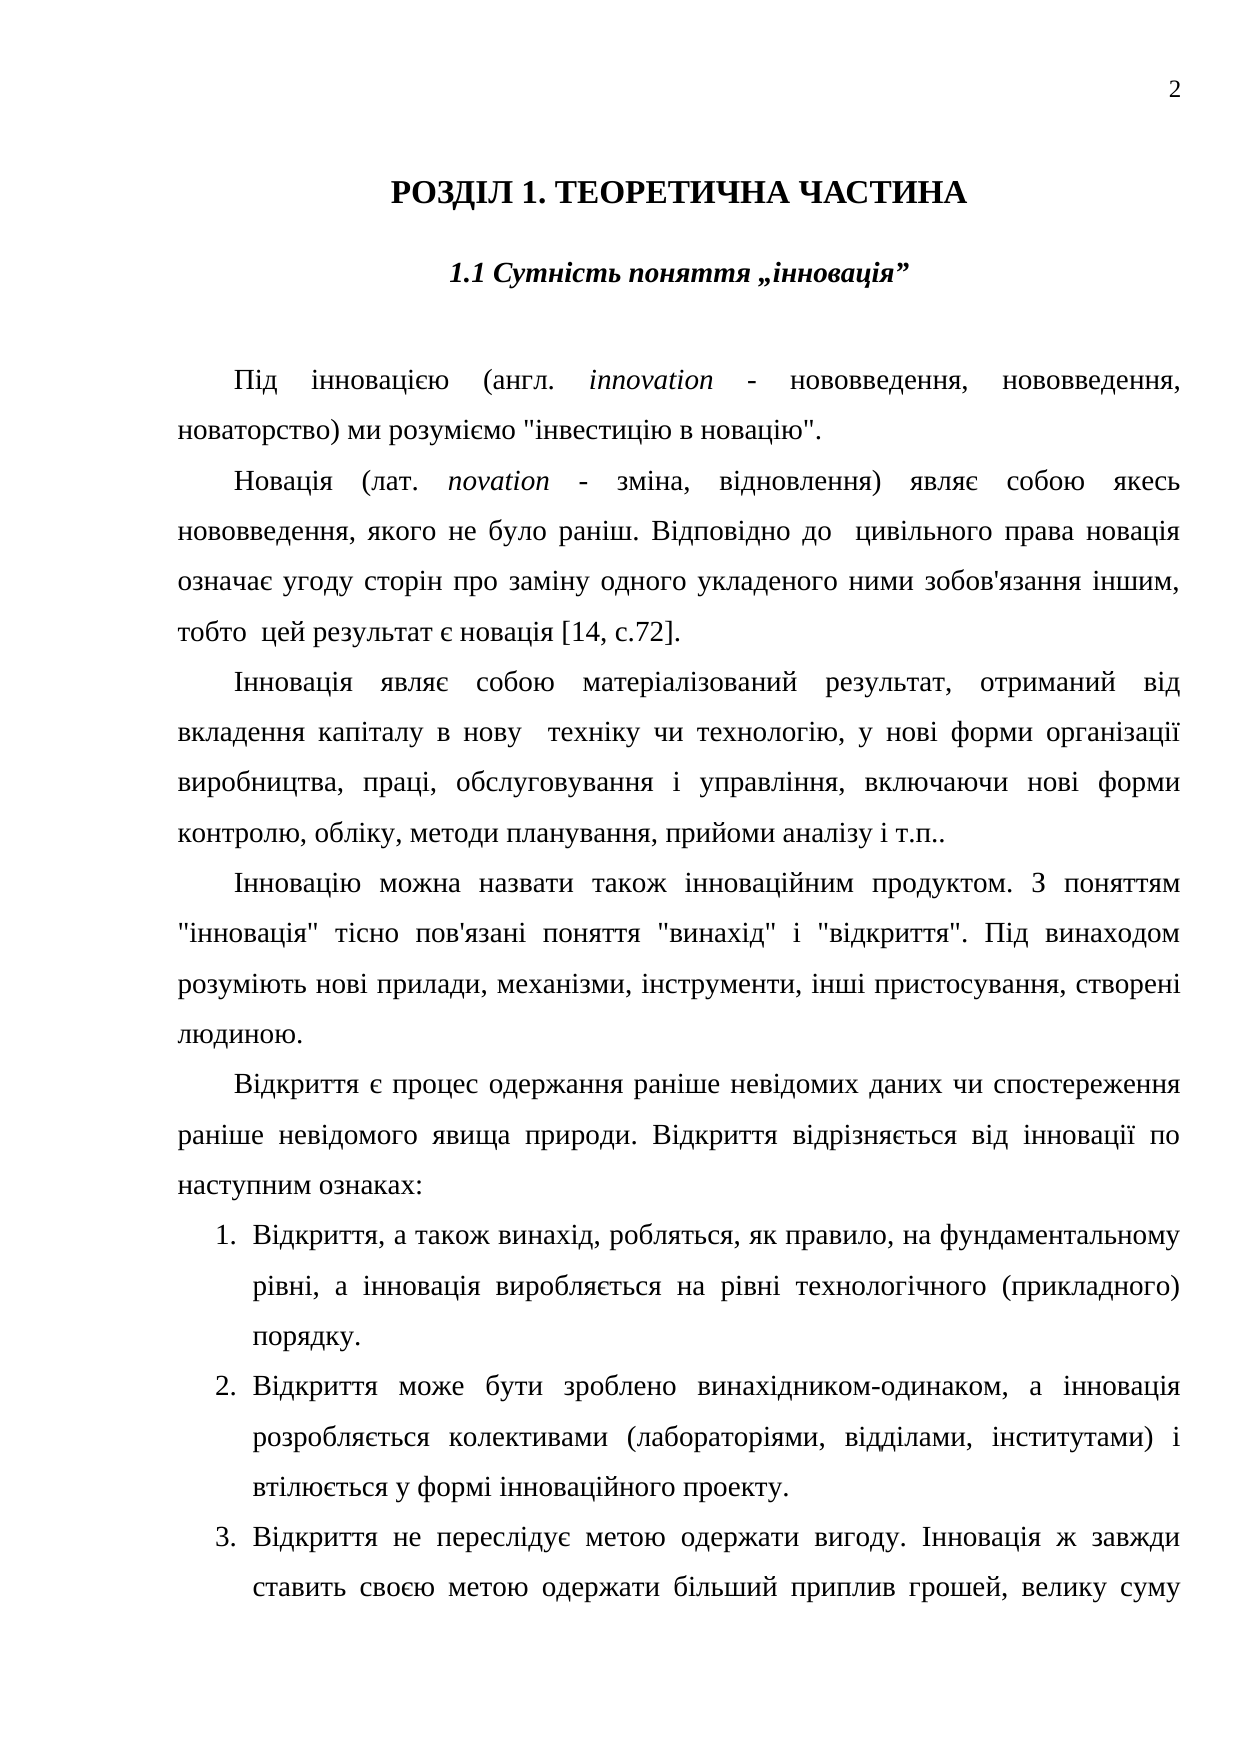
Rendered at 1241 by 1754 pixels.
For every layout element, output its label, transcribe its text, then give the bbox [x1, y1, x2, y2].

text Відкриття є процес одержання раніше невідомих даних чи спостереження раніше невідомого явища природи. Відкриття відрізняється від інновації по наступним ознаках: [177, 1066, 1181, 1201]
list Відкриття може бути зроблено винахідником-одинаком, а інновація розробляється колективами (лабораторіями, відділами, інститутами) і втілюється у формі інноваційного проекту. [215, 1368, 1181, 1502]
text Інновація являє собою матеріалізований результат, отриманий від вкладення капіталу в нову техніку чи технологію, у нові форми організації виробництва, праці, обслуговування і управління, включаючи нові форми контролю, обліку, методи планування, прийоми аналізу і т.п.. [177, 664, 1181, 848]
list Відкриття, а також винахід, робляться, як правило, на фундаментальному рівні, а інновація виробляється на рівні технологічного (прикладного) порядку. [215, 1217, 1181, 1352]
text Новація (лат. novatіon - зміна, відновлення) являє собою якесь нововведення, якого не було раніш. Відповідно до цивільного права новація означає угоду сторін про заміну одного укладеного ними зобов'язання іншим, тобто цей результат є новація [14, c.72]. [177, 463, 1181, 647]
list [215, 1519, 1181, 1603]
text Інновацію можна назвати також інноваційним продуктом. З поняттям "інновація" тісно пов'язані поняття "винахід" і "відкриття". Під винаходом розуміють нові прилади, механізми, інструменти, інші пристосування, створені людиною. [177, 865, 1181, 1050]
subtitle 1.1 Сутність поняття „інновація” [177, 255, 1181, 289]
text Під інновацією (англ. іnnovatіon - нововведення, нововведення, новаторство) ми розуміємо "інвестицію в новацію". [177, 362, 1181, 446]
subtitle РОЗДІЛ 1. ТЕОРЕТИЧНА ЧАСТИНА [177, 173, 1181, 211]
